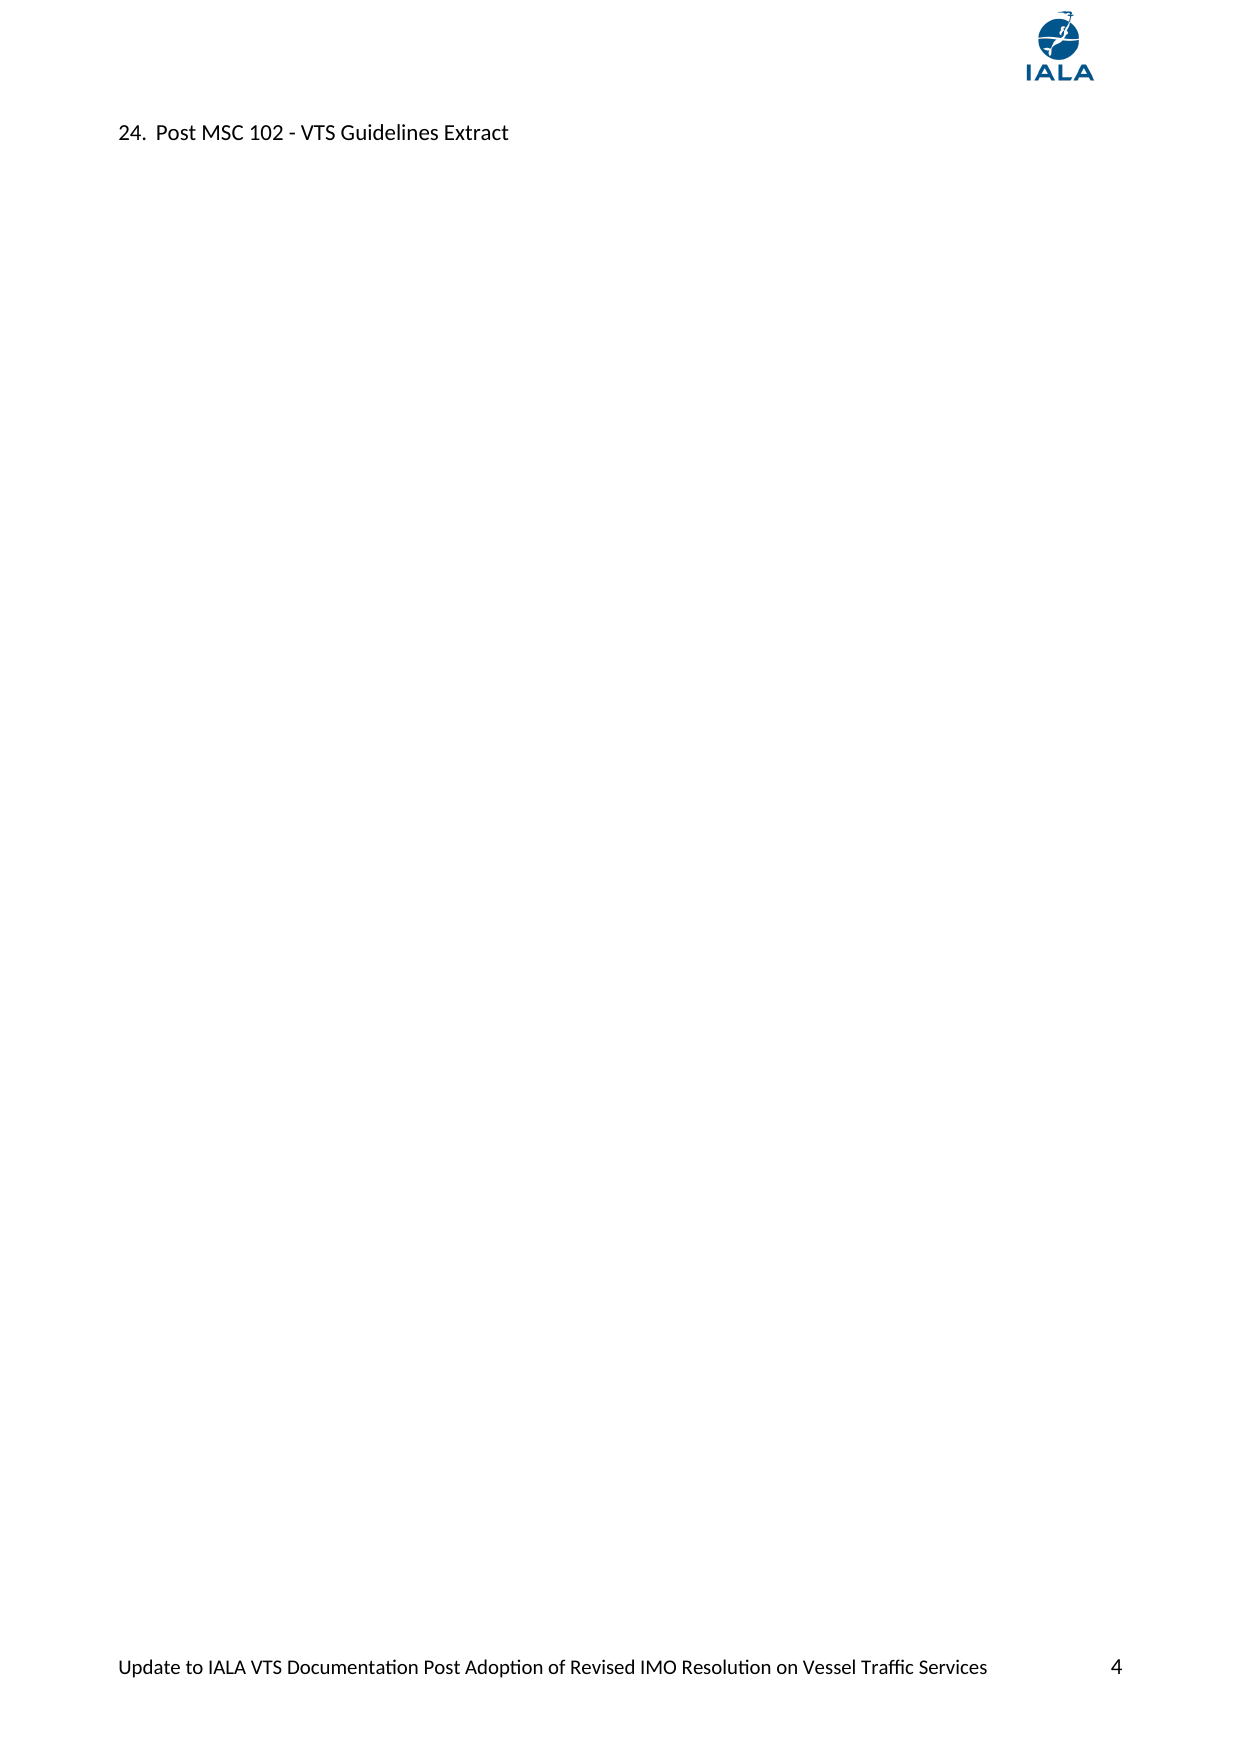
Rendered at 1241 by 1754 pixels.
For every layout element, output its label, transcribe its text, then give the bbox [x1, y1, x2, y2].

picture [1011, 3, 1106, 96]
list Post MSC 102 - VTS Guidelines Extract [118, 118, 1122, 146]
